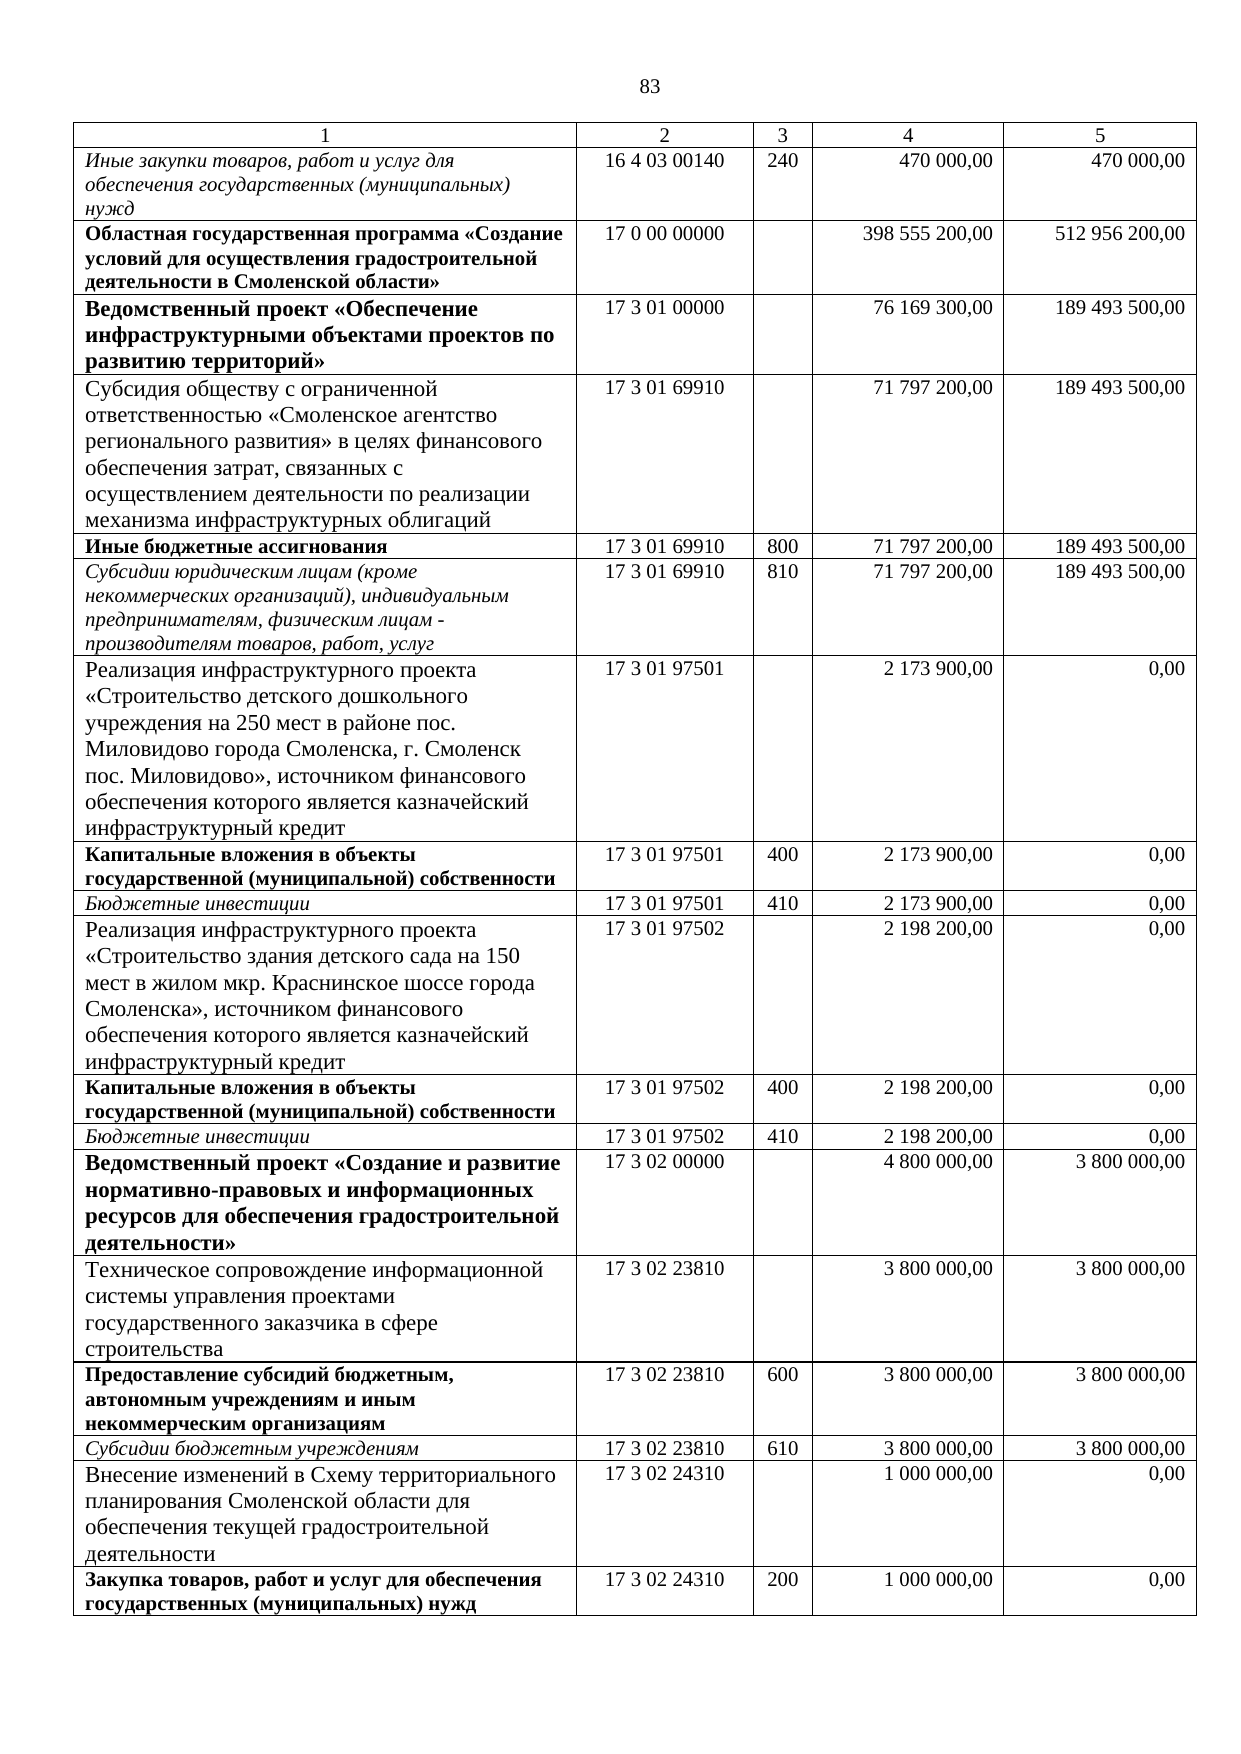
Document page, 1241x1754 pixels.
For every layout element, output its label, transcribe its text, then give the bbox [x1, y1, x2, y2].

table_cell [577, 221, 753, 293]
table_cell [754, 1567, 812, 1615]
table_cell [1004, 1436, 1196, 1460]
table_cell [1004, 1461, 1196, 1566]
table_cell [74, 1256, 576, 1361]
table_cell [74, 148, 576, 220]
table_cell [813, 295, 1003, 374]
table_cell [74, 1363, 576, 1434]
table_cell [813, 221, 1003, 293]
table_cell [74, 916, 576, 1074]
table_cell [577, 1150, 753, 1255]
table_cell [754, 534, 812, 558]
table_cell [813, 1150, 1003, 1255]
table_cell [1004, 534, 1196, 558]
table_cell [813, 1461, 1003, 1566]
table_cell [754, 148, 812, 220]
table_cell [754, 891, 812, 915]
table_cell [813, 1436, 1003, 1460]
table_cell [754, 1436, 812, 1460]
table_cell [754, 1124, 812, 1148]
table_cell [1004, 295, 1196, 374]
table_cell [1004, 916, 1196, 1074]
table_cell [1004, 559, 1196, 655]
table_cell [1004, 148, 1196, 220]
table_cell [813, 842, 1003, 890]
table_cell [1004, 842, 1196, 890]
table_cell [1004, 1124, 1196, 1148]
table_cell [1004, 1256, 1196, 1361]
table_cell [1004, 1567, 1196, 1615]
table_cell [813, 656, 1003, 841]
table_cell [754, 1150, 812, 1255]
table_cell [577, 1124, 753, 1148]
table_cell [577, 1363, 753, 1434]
table_header 1 [74, 123, 576, 147]
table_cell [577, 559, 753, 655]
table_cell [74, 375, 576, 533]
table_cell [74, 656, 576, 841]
table_header 4 [813, 123, 1003, 147]
table_header 2 [577, 123, 753, 147]
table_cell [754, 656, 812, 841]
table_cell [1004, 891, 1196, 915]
table_header 3 [754, 123, 812, 147]
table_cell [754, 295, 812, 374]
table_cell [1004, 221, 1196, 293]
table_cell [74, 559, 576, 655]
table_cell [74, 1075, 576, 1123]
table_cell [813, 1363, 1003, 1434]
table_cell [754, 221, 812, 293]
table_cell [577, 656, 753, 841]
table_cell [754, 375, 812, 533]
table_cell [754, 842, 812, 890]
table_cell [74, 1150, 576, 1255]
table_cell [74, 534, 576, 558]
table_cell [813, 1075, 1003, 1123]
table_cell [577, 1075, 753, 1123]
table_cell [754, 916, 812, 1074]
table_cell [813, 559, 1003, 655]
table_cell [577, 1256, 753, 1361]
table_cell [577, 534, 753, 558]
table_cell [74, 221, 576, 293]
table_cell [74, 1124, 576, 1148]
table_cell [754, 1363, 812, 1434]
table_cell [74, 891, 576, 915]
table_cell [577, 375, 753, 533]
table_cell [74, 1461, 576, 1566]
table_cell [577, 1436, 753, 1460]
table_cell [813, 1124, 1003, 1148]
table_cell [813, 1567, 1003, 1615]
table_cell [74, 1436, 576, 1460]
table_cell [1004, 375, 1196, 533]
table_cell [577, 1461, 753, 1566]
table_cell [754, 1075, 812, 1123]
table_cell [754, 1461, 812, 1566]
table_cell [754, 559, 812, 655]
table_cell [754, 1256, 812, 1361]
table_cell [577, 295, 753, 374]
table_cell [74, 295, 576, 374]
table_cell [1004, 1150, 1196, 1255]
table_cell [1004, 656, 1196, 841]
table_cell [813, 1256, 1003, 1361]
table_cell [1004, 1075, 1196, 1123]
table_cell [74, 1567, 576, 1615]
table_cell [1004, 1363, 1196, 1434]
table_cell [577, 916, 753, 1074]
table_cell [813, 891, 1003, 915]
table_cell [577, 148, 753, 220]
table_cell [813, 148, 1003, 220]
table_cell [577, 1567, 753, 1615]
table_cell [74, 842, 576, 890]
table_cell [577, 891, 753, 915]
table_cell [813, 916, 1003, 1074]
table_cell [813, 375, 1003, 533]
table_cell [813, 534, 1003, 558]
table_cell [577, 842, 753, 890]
table_header 5 [1004, 123, 1196, 147]
